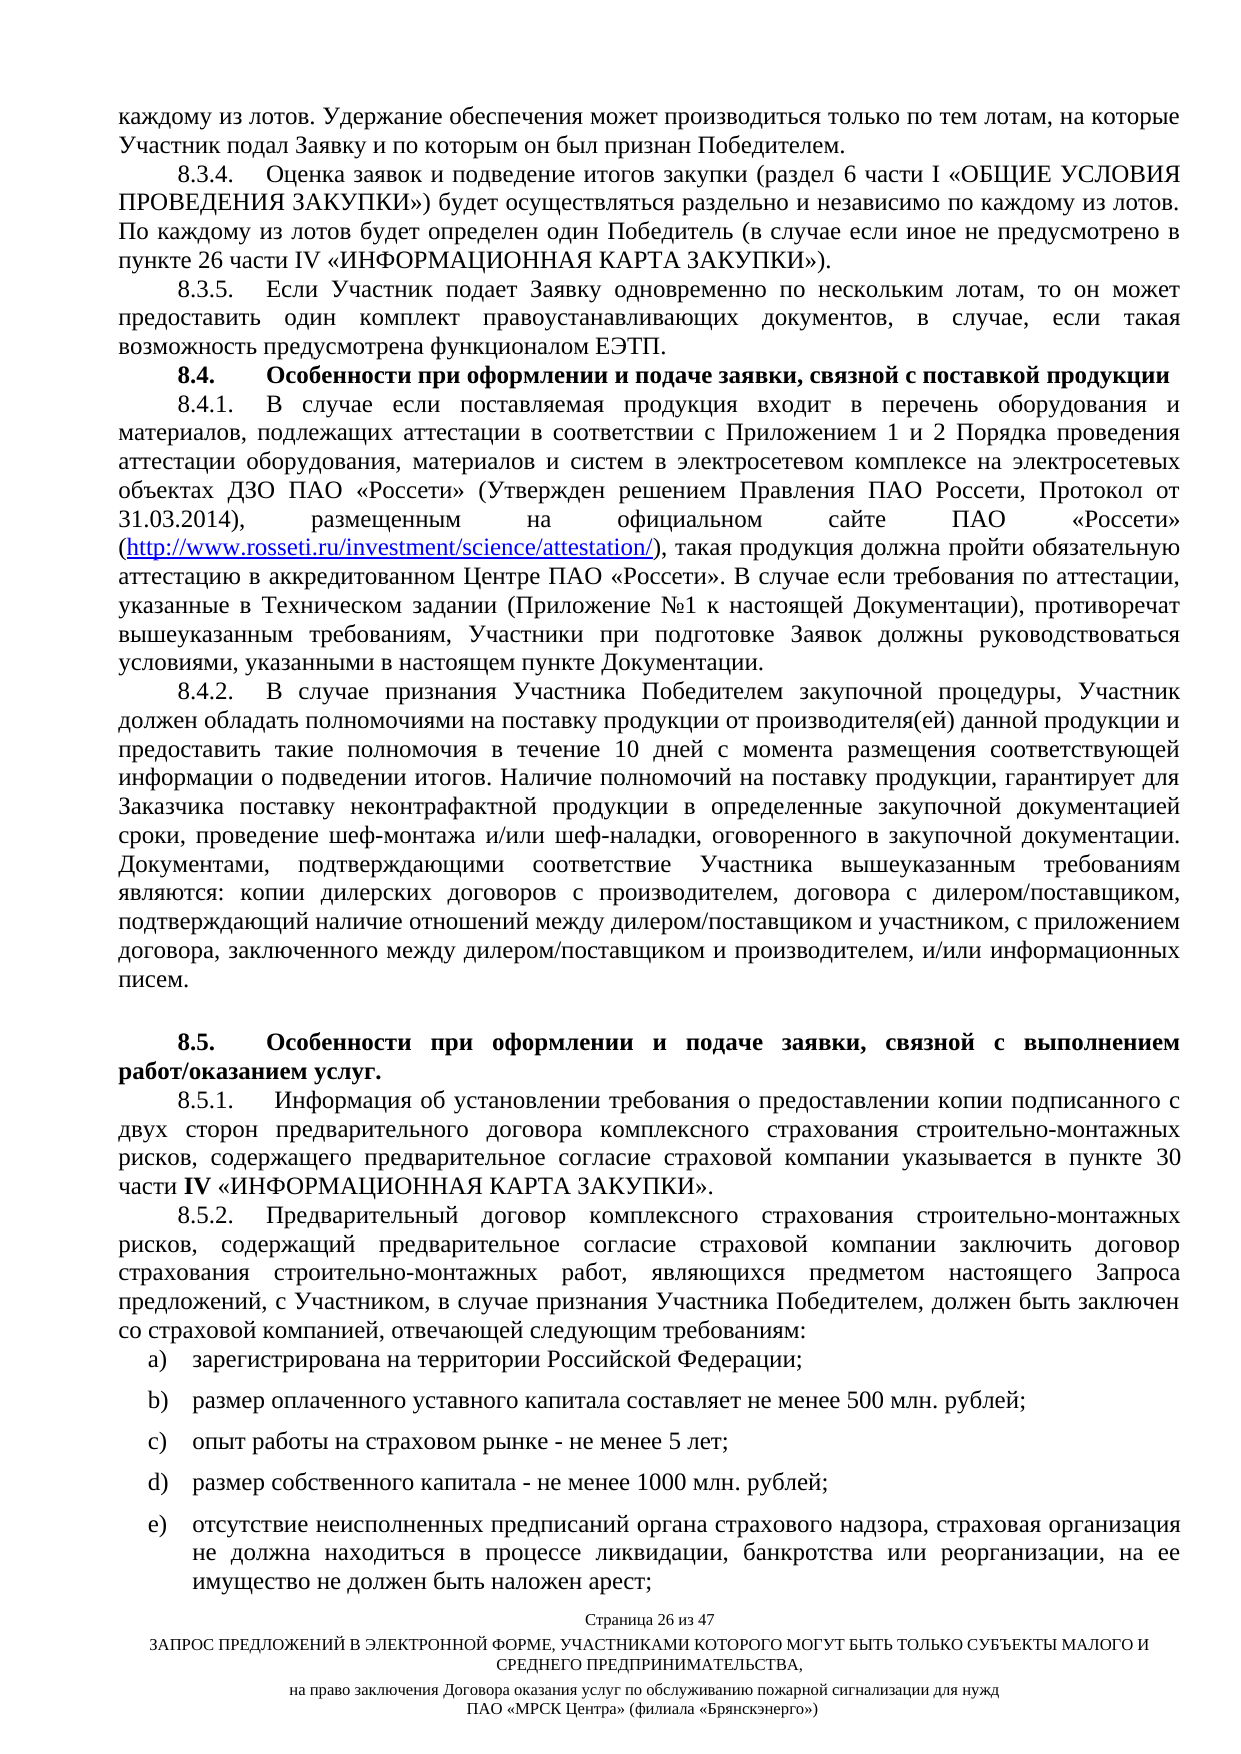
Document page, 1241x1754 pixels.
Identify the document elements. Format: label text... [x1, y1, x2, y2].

subtitle Если Участник подает Заявку одновременно по нескольким лотам, то он может предоставить один комплект правоустанавливающих документов, в случае, если такая возможность предусмотрена функционалом ЕЭТП. [118, 274, 1181, 360]
subtitle Особенности при оформлении и подаче заявки, связной с поставкой продукции [118, 360, 1181, 389]
subtitle В случае признания Участника Победителем закупочной процедуры, Участник должен обладать полномочиями на поставку продукции от производителя(ей) данной продукции и предоставить такие полномочия в течение 10 дней с момента размещения соответствующей информации о подведении итогов. Наличие полномочий на поставку продукции, гарантирует для Заказчика поставку неконтрафактной продукции в определенные закупочной документацией сроки, проведение шеф-монтажа и/или шеф-наладки, оговоренного в закупочной документации. Документами, подтверждающими соответствие Участника вышеуказанным требованиям являются: копии дилерских договоров с производителем, договора с дилером/поставщиком, подтверждающий наличие отношений между дилером/поставщиком и участником, с приложением договора, заключенного между дилером/поставщиком и производителем, и/или информационных писем. [118, 676, 1181, 992]
subtitle Особенности при оформлении и подаче заявки, связной с выполнением работ/оказанием услуг. [118, 1027, 1181, 1085]
subtitle Предварительный договор комплексного страхования строительно-монтажных рисков, содержащий предварительное согласие страховой компании заключить договор страхования строительно-монтажных работ, являющихся предметом настоящего Запроса предложений, с Участником, в случае признания Участника Победителем, должен быть заключен со страховой компанией, отвечающей следующим требованиям: [118, 1200, 1181, 1344]
list отсутствие неисполненных предписаний органа страхового надзора, страховая организация не должна находиться в процессе ликвидации, банкротства или реорганизации, на ее имущество не должен быть наложен арест; [148, 1509, 1181, 1595]
list размер оплаченного уставного капитала составляет не менее 500 млн. рублей; [148, 1385, 1181, 1414]
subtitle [118, 101, 1181, 159]
subtitle Информация об установлении требования о предоставлении копии подписанного с двух сторон предварительного договора комплексного страхования строительно-монтажных рисков, содержащего предварительное согласие страховой компании указывается в пункте 30 части IV «ИНФОРМАЦИОННАЯ КАРТА ЗАКУПКИ». [118, 1085, 1181, 1200]
list размер собственного капитала - не менее 1000 млн. рублей; [148, 1467, 1181, 1496]
list зарегистрирована на территории Российской Федерации; [148, 1344, 1181, 1372]
subtitle В случае если поставляемая продукция входит в перечень оборудования и материалов, подлежащих аттестации в соответствии с Приложением 1 и 2 Порядка проведения аттестации оборудования, материалов и систем в электросетевом комплексе на электросетевых объектах ДЗО ПАО «Россети» (Утвержден решением Правления ПАО Россети, Протокол от 31.03.2014), размещенным на официальном сайте ПАО «Россети» (http://www.rosseti.ru/investment/science/attestation/), такая продукция должна пройти обязательную аттестацию в аккредитованном Центре ПАО «Россети». В случае если требования по аттестации, указанные в Техническом задании (Приложение №1 к настоящей Документации), противоречат вышеуказанным требованиям, Участники при подготовке Заявок должны руководствоваться условиями, указанными в настоящем пункте Документации. [118, 389, 1181, 676]
list опыт работы на страховом рынке - не менее 5 лет; [148, 1426, 1181, 1455]
subtitle Оценка заявок и подведение итогов закупки (раздел 6 части I «ОБЩИЕ УСЛОВИЯ ПРОВЕДЕНИЯ ЗАКУПКИ») будет осуществляться раздельно и независимо по каждому из лотов. По каждому из лотов будет определен один Победитель (в случае если иное не предусмотрено в пункте 26 части IV «ИНФОРМАЦИОННАЯ КАРТА ЗАКУПКИ»). [118, 159, 1181, 274]
